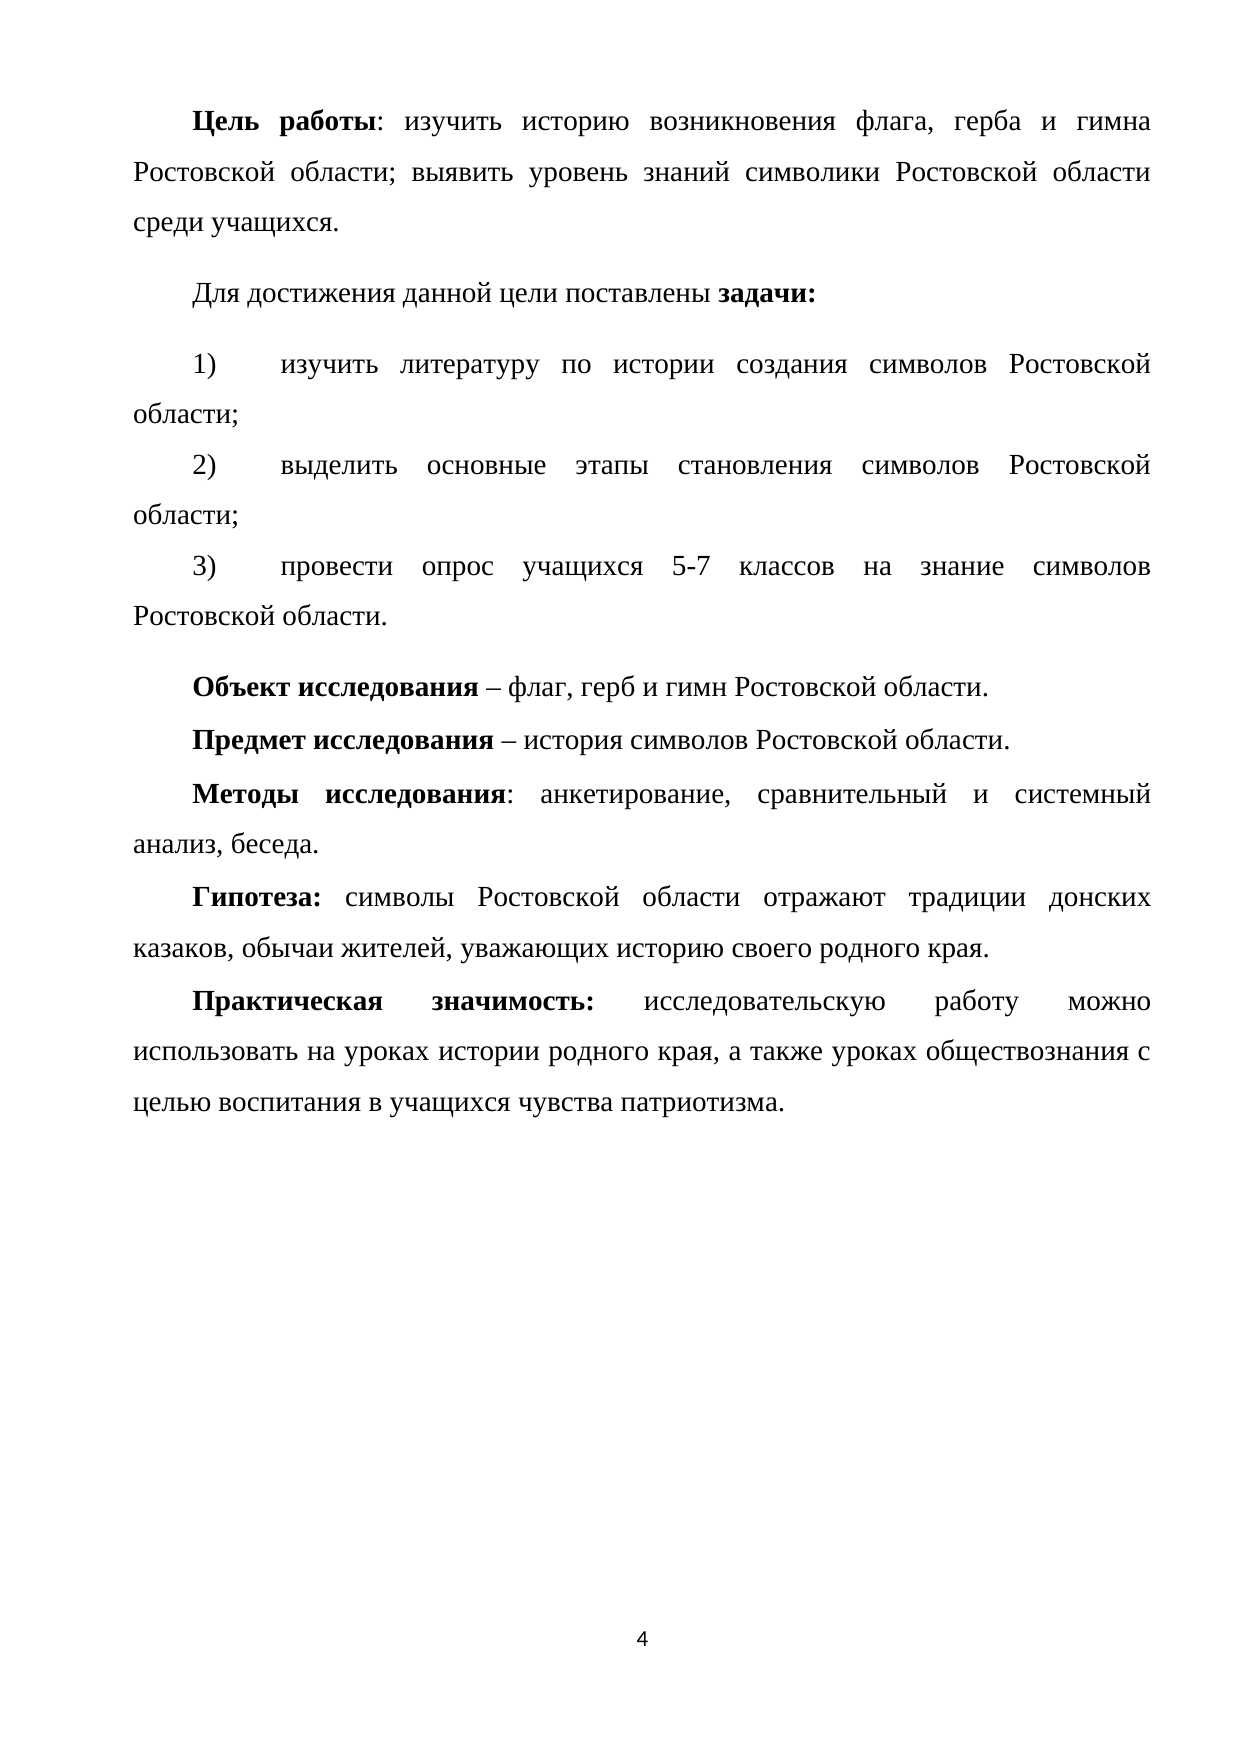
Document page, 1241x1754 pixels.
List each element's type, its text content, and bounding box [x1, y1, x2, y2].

text Гипотеза: символы Ростовской области отражают традиции донских казаков, обычаи жителей, уважающих историю своего родного края. [133, 879, 1152, 963]
text Объект исследования – флаг, герб и гимн Ростовской области. [133, 669, 1152, 703]
text Цель работы: изучить историю возникновения флага, герба и гимна Ростовской области; выявить уровень знаний символики Ростовской области среди учащихся. [133, 103, 1152, 238]
text Предмет исследования – история символов Ростовской области. [133, 722, 1152, 756]
list выделить основные этапы становления символов Ростовской области; [133, 447, 1152, 531]
list провести опрос учащихся 5-7 классов на знание символов Ростовской области. [133, 548, 1152, 631]
text Практическая значимость: исследовательскую работу можно использовать на уроках истории родного края, а также уроках обществознания с целью воспитания в учащихся чувства патриотизма. [133, 983, 1152, 1117]
text Методы исследования: анкетирование, сравнительный и системный анализ, беседа. [133, 776, 1152, 859]
list изучить литературу по истории создания символов Ростовской области; [133, 346, 1152, 430]
text Для достижения данной цели поставлены задачи: [133, 275, 1152, 309]
